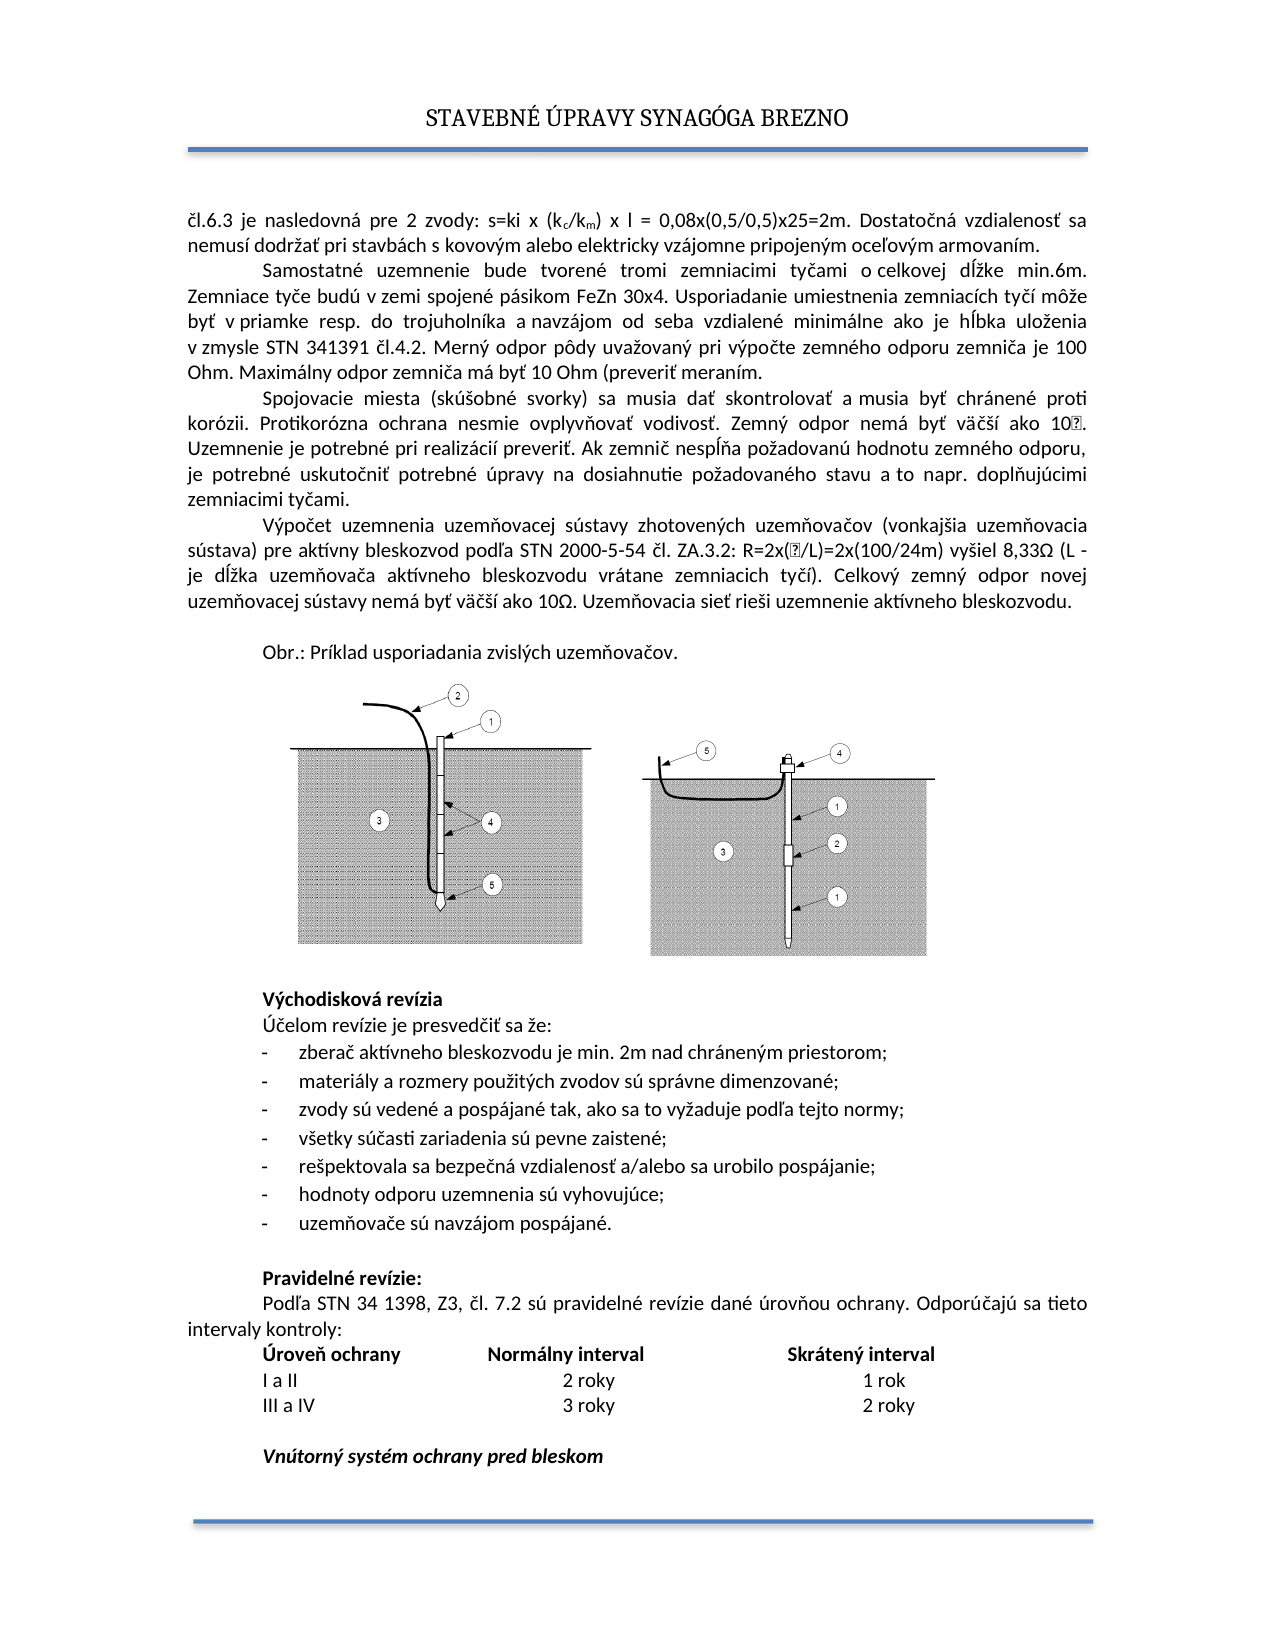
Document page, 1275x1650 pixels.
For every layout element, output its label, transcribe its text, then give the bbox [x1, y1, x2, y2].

text Samostatné uzemnenie bude tvorené tromi zemniacimi tyčami o celkovej dĺžke min.6m. Zemniace tyče budú v zemi spojené pásikom FeZn 30x4. Usporiadanie umiestnenia zemniacích tyčí môže byť v priamke resp. do trojuholníka a navzájom od seba vzdialené minimálne ako je hĺbka uloženia v zmysle STN 341391 čl.4.2. Merný odpor pôdy uvažovaný pri výpočte zemného odporu zemniča je 100 Ohm. Maximálny odpor zemniča má byť 10 Ohm (preveriť meraním. [187, 258, 1087, 385]
list hodnoty odporu uzemnenia sú vyhovujúce; [261, 1179, 1087, 1208]
text Spojovacie miesta (skúšobné svorky) sa musia dať skontrolovať a musia byť chránené proti korózii. Protikorózna ochrana nesmie ovplyvňovať vodivosť. Zemný odpor nemá byť väčší ako 10. Uzemnenie je potrebné pri realizácií preveriť. Ak zemnič nespĺňa požadovanú hodnotu zemného odporu, je potrebné uskutočniť potrebné úpravy na dosiahnutie požadovaného stavu a to napr. doplňujúcimi zemniacimi tyčami. [187, 385, 1087, 512]
list uzemňovače sú navzájom pospájané. [261, 1208, 1087, 1236]
text Východisková revízia [187, 986, 1087, 1012]
text Úroveň ochrany Normálny interval Skrátený interval [187, 1341, 1087, 1367]
list zvody sú vedené a pospájané tak, ako sa to vyžaduje podľa tejto normy; [261, 1094, 1087, 1123]
list všetky súčasti zariadenia sú pevne zaistené; [261, 1123, 1087, 1151]
text Výpočet uzemnenia uzemňovacej sústavy zhotovených uzemňovačov (vonkajšia uzemňovacia sústava) pre aktívny bleskozvod podľa STN 2000-5-54 čl. ZA.3.2: R=2x(/L)=2x(100/24m) vyšiel 8,33Ω (L - je dĺžka uzemňovača aktívneho bleskozvodu vrátane zemniacich tyčí). Celkový zemný odpor novej uzemňovacej sústavy nemá byť väčší ako 10Ω. Uzemňovacia sieť rieši uzemnenie aktívneho bleskozvodu. [187, 512, 1087, 613]
text Pravidelné revízie: [187, 1265, 1087, 1291]
text III a IV 3 roky 2 roky [187, 1392, 1087, 1418]
list zberač aktívneho bleskozvodu je min. 2m nad chráneným priestorom; [261, 1037, 1087, 1066]
text I a II 2 roky 1 rok [187, 1367, 1087, 1392]
list rešpektovala sa bezpečná vzdialenosť a/alebo sa urobilo pospájanie; [261, 1151, 1087, 1179]
text Vnútorný systém ochrany pred bleskom [187, 1443, 1087, 1468]
list materiály a rozmery použitých zvodov sú správne dimenzované; [261, 1066, 1087, 1094]
text Obr.: Príklad usporiadania zvislých uzemňovačov. [187, 639, 1087, 664]
text Účelom revízie je presvedčiť sa že: [187, 1012, 1087, 1037]
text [187, 207, 1087, 258]
text Podľa STN 34 1398, Z3, čl. 7.2 sú pravidelné revízie dané úrovňou ochrany. Odporúčajú sa tieto intervaly kontroly: [187, 1291, 1087, 1341]
